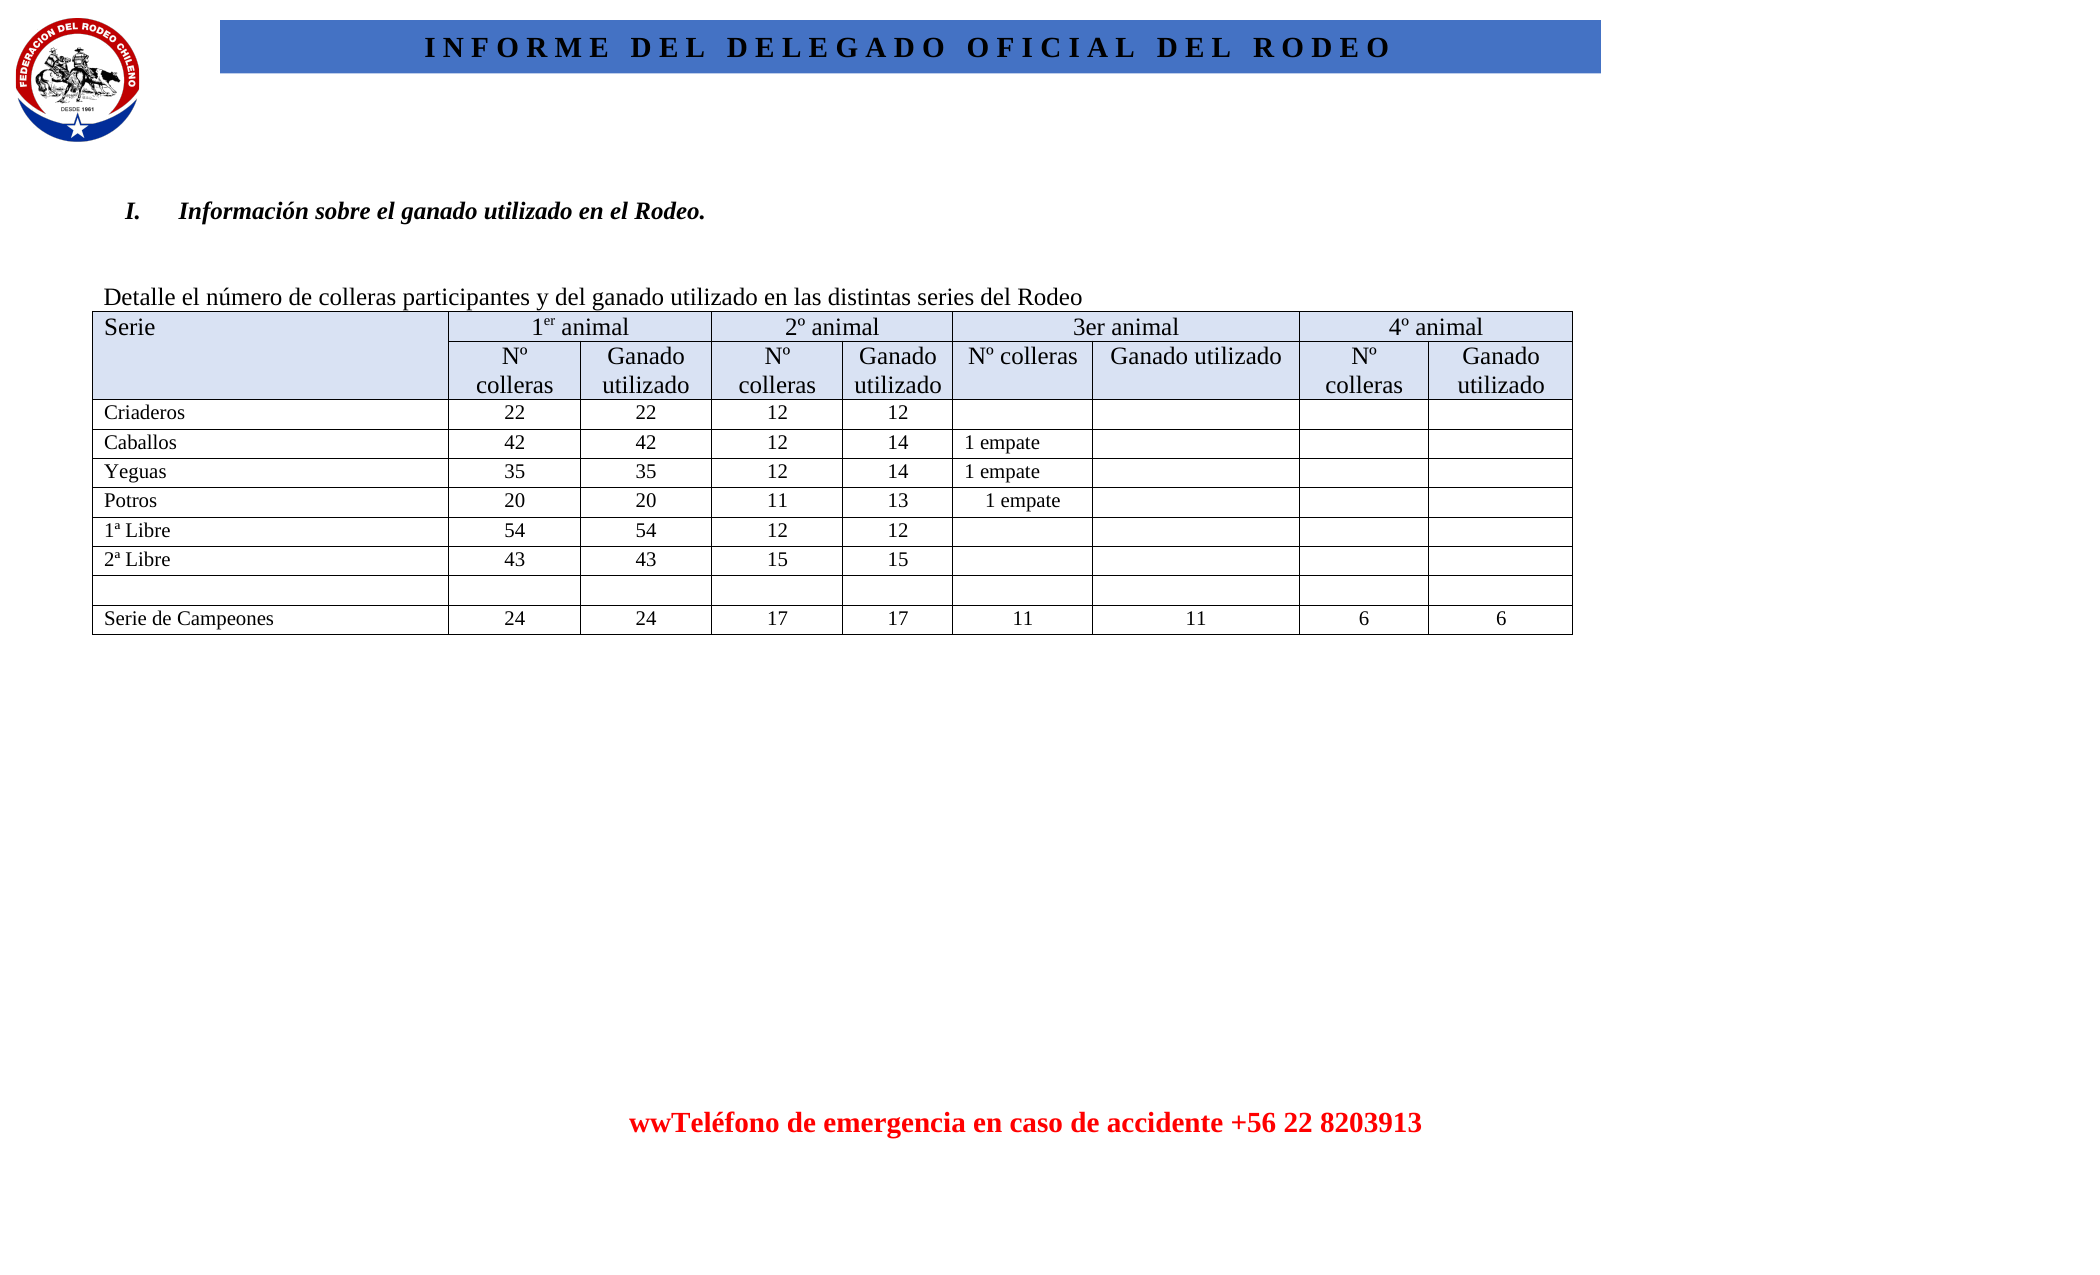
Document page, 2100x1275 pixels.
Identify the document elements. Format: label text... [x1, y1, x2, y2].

table_cell 6 [1300, 606, 1428, 634]
table_cell [1429, 576, 1572, 605]
table_cell Nº colleras [953, 342, 1092, 399]
table_cell 43 [449, 547, 580, 575]
table_cell [1093, 576, 1299, 605]
table_header 3er animal [953, 312, 1299, 341]
table_cell 14 [843, 430, 952, 458]
table_cell [1300, 488, 1428, 517]
table_cell 24 [581, 606, 711, 634]
table_cell [1429, 547, 1572, 575]
table_cell 11 [953, 606, 1092, 634]
table_cell [1429, 430, 1572, 458]
table_header 2º animal [712, 312, 952, 341]
table_cell 12 [712, 430, 842, 458]
table_cell [1300, 459, 1428, 487]
table_cell 6 [1429, 606, 1572, 634]
table_cell Caballos [93, 430, 448, 458]
table_cell 14 [843, 459, 952, 487]
table_cell 2ª Libre [93, 547, 448, 575]
table_cell [953, 518, 1092, 546]
table_cell 12 [843, 400, 952, 428]
table_cell [1300, 518, 1428, 546]
table_cell [1093, 488, 1299, 517]
table_cell 12 [843, 518, 952, 546]
table_cell [953, 400, 1092, 428]
table_cell [843, 576, 952, 605]
table_cell 1 empate [953, 430, 1092, 458]
table_cell Potros [93, 488, 448, 517]
table_cell [1429, 518, 1572, 546]
table_cell 42 [581, 430, 711, 458]
table_cell [1429, 488, 1572, 517]
table_cell Criaderos [93, 400, 448, 428]
table_cell 17 [712, 606, 842, 634]
table_cell [712, 576, 842, 605]
table_cell [1093, 459, 1299, 487]
table_header 1er animal [449, 312, 711, 341]
table_cell 12 [712, 459, 842, 487]
table_cell 15 [843, 547, 952, 575]
table_cell 20 [449, 488, 580, 517]
table_cell Nº colleras [449, 342, 580, 399]
table_cell [1093, 400, 1299, 428]
table_cell [1300, 400, 1428, 428]
table_cell [1093, 547, 1299, 575]
table_cell 43 [581, 547, 711, 575]
table_cell [953, 547, 1092, 575]
table_cell 12 [712, 400, 842, 428]
table_cell 12 [712, 518, 842, 546]
table_cell 42 [449, 430, 580, 458]
table_cell [581, 576, 711, 605]
table_cell [953, 576, 1092, 605]
table_cell [1300, 576, 1428, 605]
table_cell 15 [712, 547, 842, 575]
table_cell Ganado utilizado [1093, 342, 1299, 399]
table_cell 24 [449, 606, 580, 634]
table_cell 13 [843, 488, 952, 517]
table_cell [1300, 547, 1428, 575]
table_cell [1093, 518, 1299, 546]
picture [15, 18, 140, 142]
table_cell 11 [712, 488, 842, 517]
table_cell [1429, 459, 1572, 487]
list Información sobre el ganado utilizado en el Rodeo. [141, 196, 1986, 224]
table_cell 22 [449, 400, 580, 428]
table_cell Ganado utilizado [843, 342, 952, 399]
table_cell 35 [581, 459, 711, 487]
table_cell 20 [581, 488, 711, 517]
table_cell Ganado utilizado [581, 342, 711, 399]
table_cell 54 [449, 518, 580, 546]
table_cell [449, 576, 580, 605]
table_cell Nº colleras [712, 342, 842, 399]
table_cell 1 empate [953, 488, 1092, 517]
table_cell Serie de Campeones [93, 606, 448, 634]
table_cell 1 empate [953, 459, 1092, 487]
table_header 4º animal [1300, 312, 1572, 341]
table_cell Nº colleras [1300, 342, 1428, 399]
table_cell 11 [1093, 606, 1299, 634]
table_cell 17 [843, 606, 952, 634]
table_header Serie [93, 312, 448, 399]
table_cell 54 [581, 518, 711, 546]
text Detalle el número de colleras participantes y del ganado utilizado en las distintas series del Rodeo [103, 282, 1986, 311]
table_cell 1ª Libre [93, 518, 448, 546]
table_cell [93, 576, 448, 605]
table_cell [1429, 400, 1572, 428]
table_cell Ganado utilizado [1429, 342, 1572, 399]
table_cell 22 [581, 400, 711, 428]
table_cell Yeguas [93, 459, 448, 487]
table_cell 35 [449, 459, 580, 487]
table_cell [1093, 430, 1299, 458]
table_cell [1300, 430, 1428, 458]
